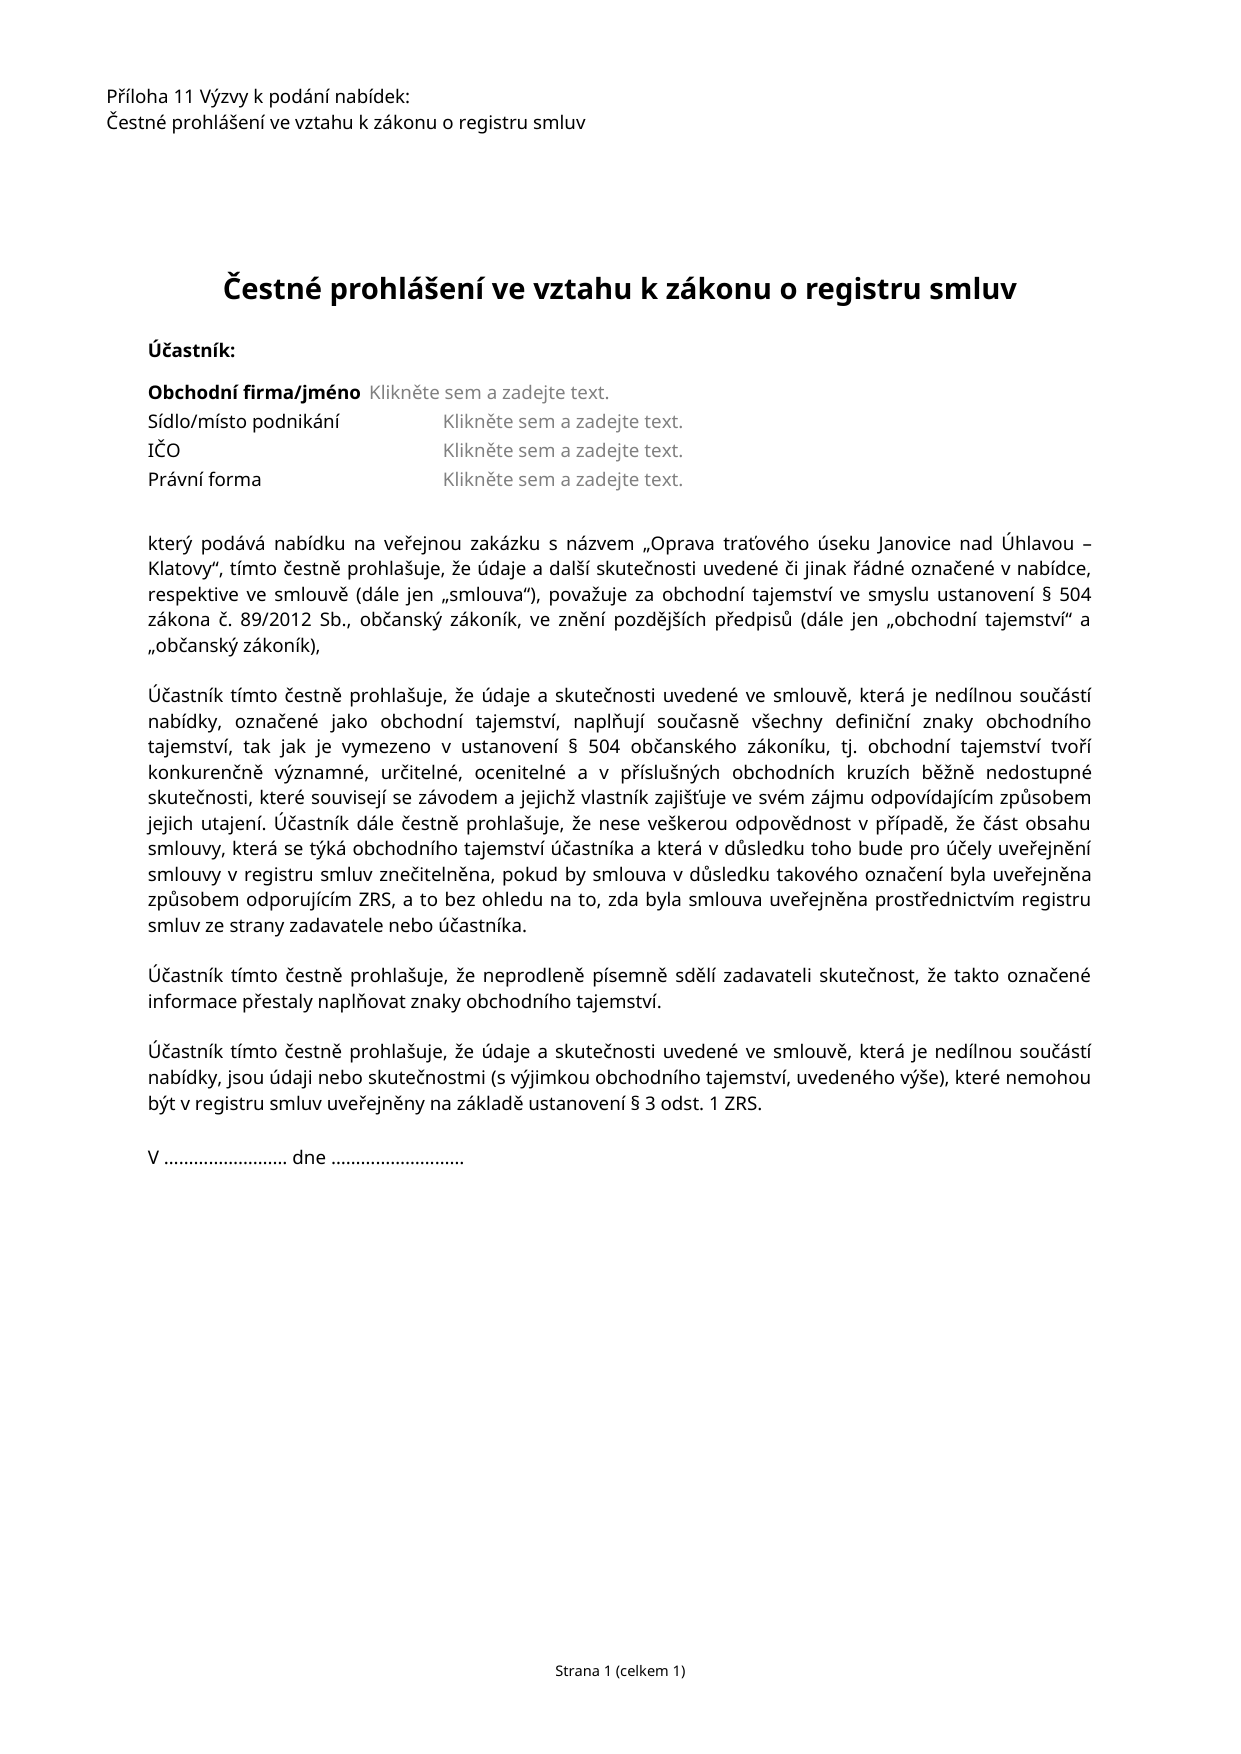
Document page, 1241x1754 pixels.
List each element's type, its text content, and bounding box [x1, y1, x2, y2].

text Účastník tímto čestně prohlašuje, že údaje a skutečnosti uvedené ve smlouvě, která je nedílnou součástí nabídky, označené jako obchodní tajemství, naplňují současně všechny definiční znaky obchodního tajemství, tak jak je vymezeno v ustanovení § 504 občanského zákoníku, tj. obchodní tajemství tvoří konkurenčně významné, určitelné, ocenitelné a v příslušných obchodních kruzích běžně nedostupné skutečnosti, které souvisejí se závodem a jejichž vlastník zajišťuje ve svém zájmu odpovídajícím způsobem jejich utajení. Účastník dále čestně prohlašuje, že nese veškerou odpovědnost v případě, že část obsahu smlouvy, která se týká obchodního tajemství účastníka a která v důsledku toho bude pro účely uveřejnění smlouvy v registru smluv znečitelněna, pokud by smlouva v důsledku takového označení byla uveřejněna způsobem odporujícím ZRS, a to bez ohledu na to, zda byla smlouva uveřejněna prostřednictvím registru smluv ze strany zadavatele nebo účastníka. [148, 683, 1093, 938]
text Obchodní firma/jméno [148, 376, 1093, 405]
text Účastník tímto čestně prohlašuje, že údaje a skutečnosti uvedené ve smlouvě, která je nedílnou součástí nabídky, jsou údaji nebo skutečnostmi (s výjimkou obchodního tajemství, uvedeného výše), které nemohou být v registru smluv uveřejněny na základě ustanovení § 3 odst. 1 ZRS. [148, 1039, 1093, 1115]
text Sídlo/místo podnikání [148, 405, 1093, 434]
text Účastník tímto čestně prohlašuje, že neprodleně písemně sdělí zadavateli skutečnost, že takto označené informace přestaly naplňovat znaky obchodního tajemství. [148, 963, 1093, 1014]
text V ………………….… dne ……………………… [148, 1140, 1092, 1169]
text IČO [148, 434, 1093, 463]
text který podává nabídku na veřejnou zakázku s názvem „Oprava traťového úseku Janovice nad Úhlavou – Klatovy“, tímto čestně prohlašuje, že údaje a další skutečnosti uvedené či jinak řádné označené v nabídce, respektive ve smlouvě (dále jen „smlouva“), považuje za obchodní tajemství ve smyslu ustanovení § 504 zákona č. 89/2012 Sb., občanský zákoník, ve znění pozdějších předpisů (dále jen „obchodní tajemství“ a „občanský zákoník), [148, 530, 1093, 658]
text Právní forma [148, 463, 1093, 492]
text Účastník: [148, 333, 1093, 364]
title Čestné prohlášení ve vztahu k zákonu o registru smluv [148, 268, 1093, 308]
